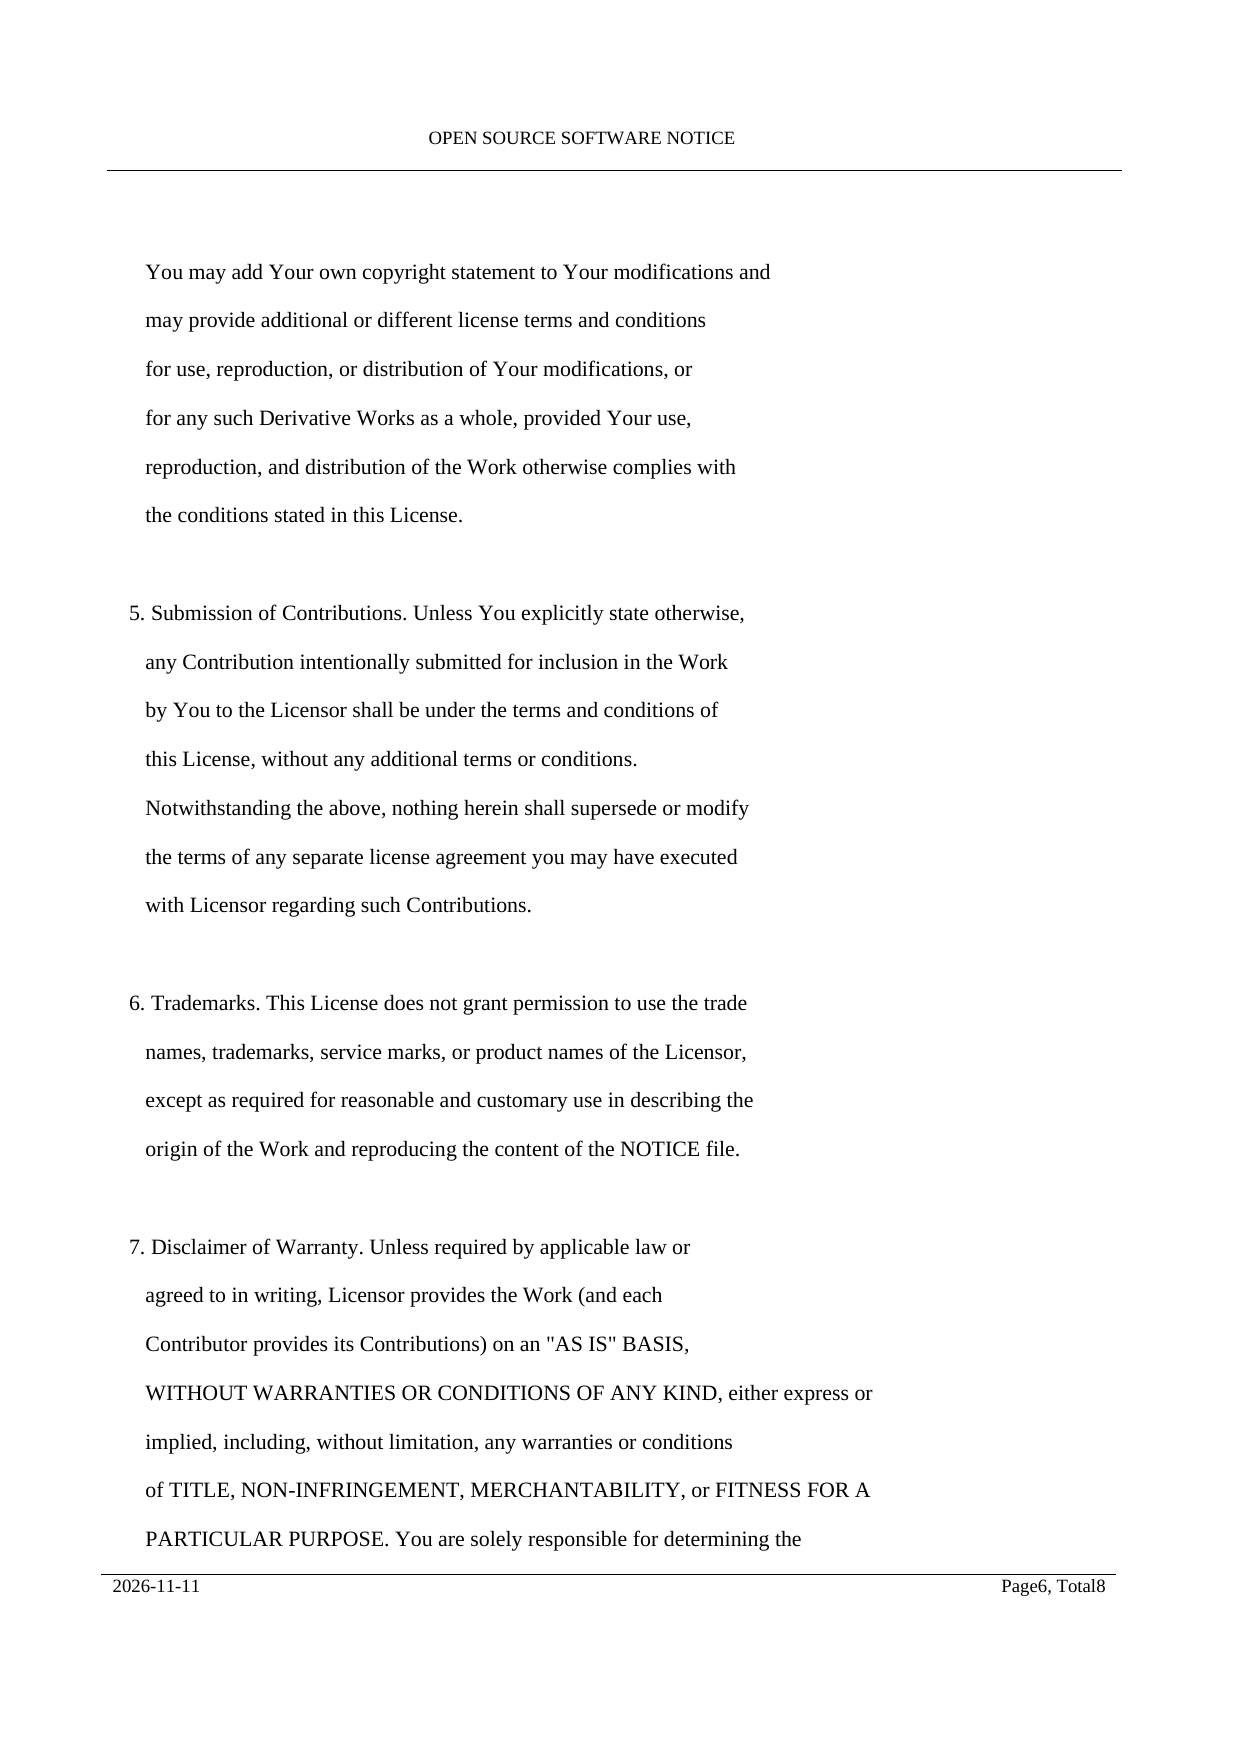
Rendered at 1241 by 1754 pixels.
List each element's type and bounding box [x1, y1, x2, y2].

text [112, 206, 1128, 1555]
